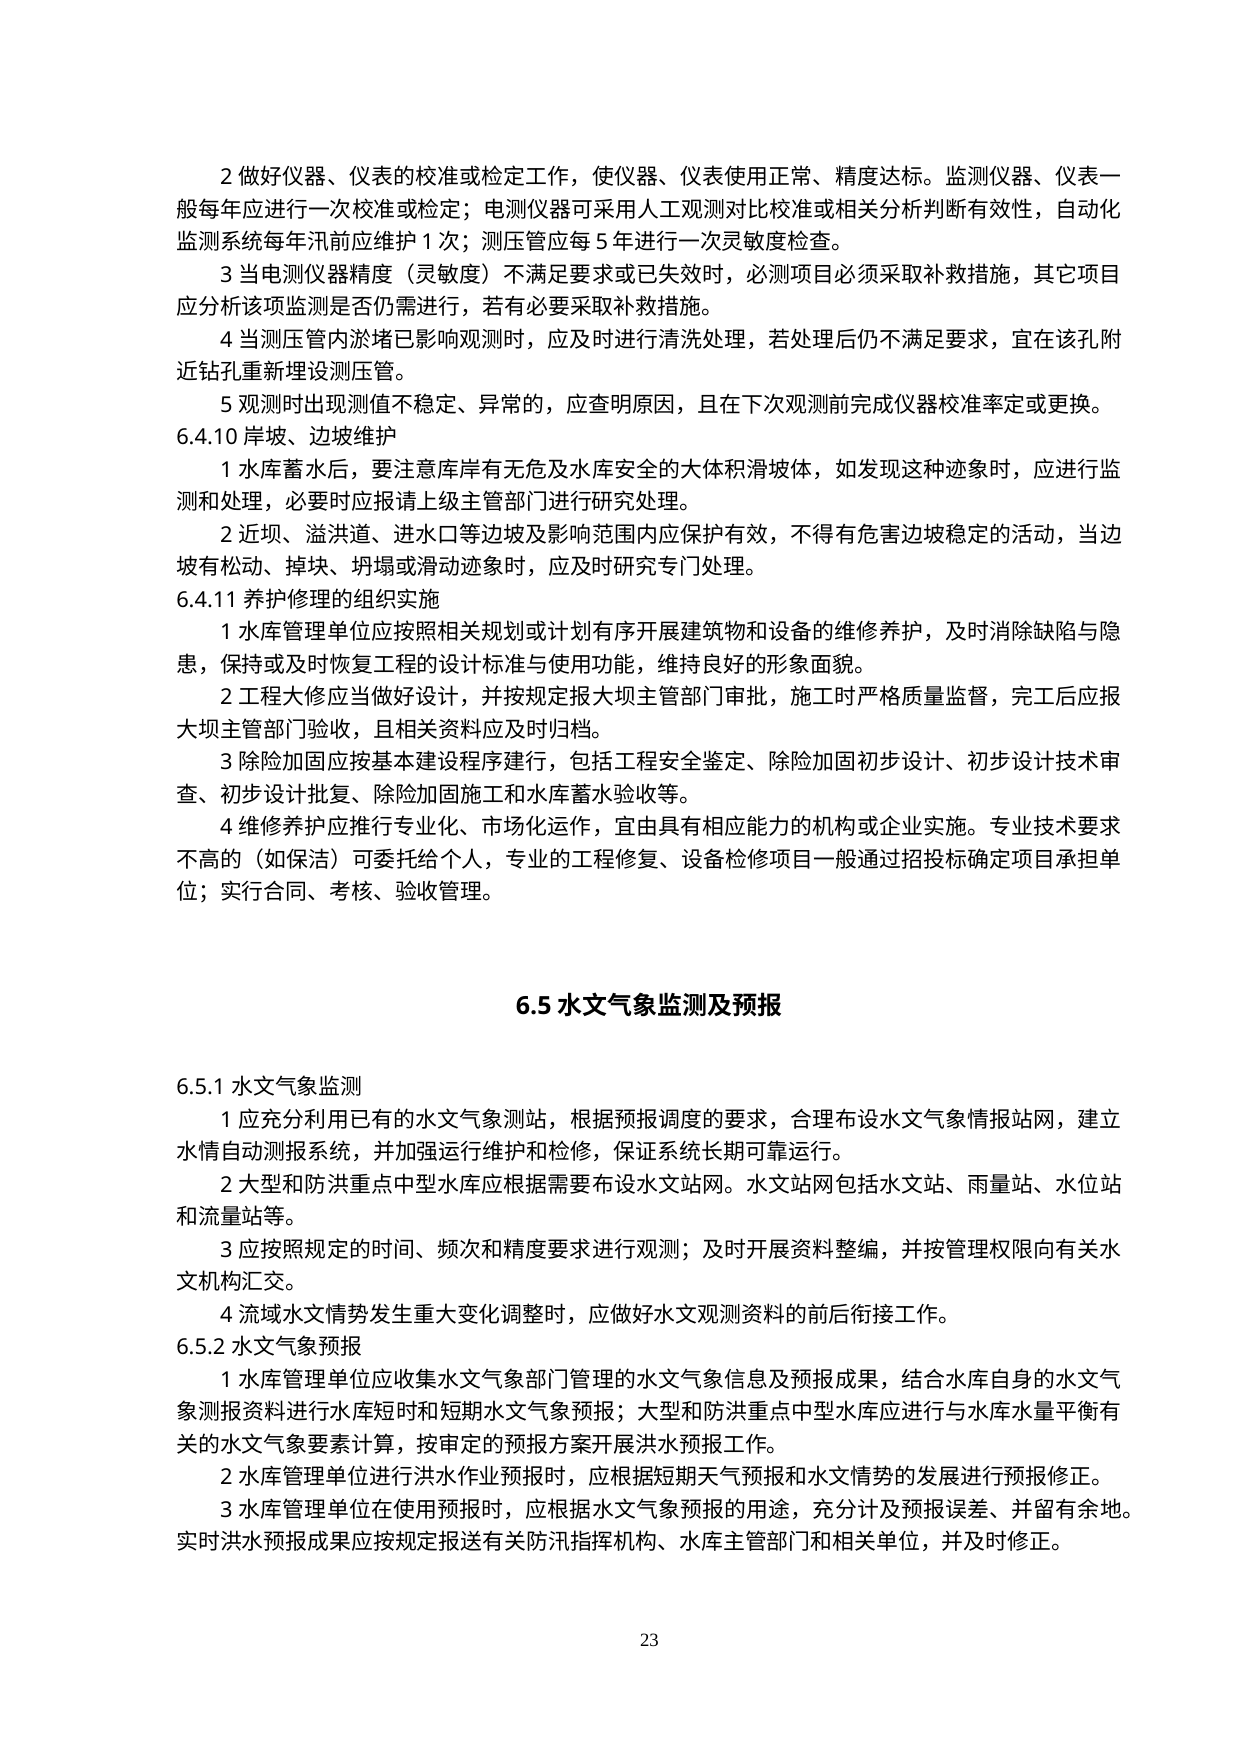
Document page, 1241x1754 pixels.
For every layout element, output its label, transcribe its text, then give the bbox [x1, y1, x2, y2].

text 3 当电测仪器精度（灵敏度）不满足要求或已失效时，必测项目必须采取补救措施，其它项目应分析该项监测是否仍需进行，若有必要采取补救措施。 [176, 256, 1122, 321]
text 1 水库管理单位应收集水文气象部门管理的水文气象信息及预报成果，结合水库自身的水文气象测报资料进行水库短时和短期水文气象预报；大型和防洪重点中型水库应进行与水库水量平衡有关的水文气象要素计算，按审定的预报方案开展洪水预报工作。 [176, 1361, 1122, 1459]
text 6.5 水文气象监测及预报 [176, 971, 1122, 1036]
text 3 除险加固应按基本建设程序建行，包括工程安全鉴定、除险加固初步设计、初步设计技术审查、初步设计批复、除险加固施工和水库蓄水验收等。 [176, 744, 1122, 809]
text 3 水库管理单位在使用预报时，应根据水文气象预报的用途，充分计及预报误差、并留有余地。实时洪水预报成果应按规定报送有关防汛指挥机构、水库主管部门和相关单位，并及时修正。 [176, 1491, 1122, 1556]
text 4 流域水文情势发生重大变化调整时，应做好水文观测资料的前后衔接工作。 [176, 1296, 1122, 1329]
text 2 近坝、溢洪道、进水口等边坡及影响范围内应保护有效，不得有危害边坡稳定的活动，当边坡有松动、掉块、坍塌或滑动迹象时，应及时研究专门处理。 [176, 516, 1122, 581]
text 6.5.1 水文气象监测 [176, 1069, 1122, 1101]
text 3 应按照规定的时间、频次和精度要求进行观测；及时开展资料整编，并按管理权限向有关水文机构汇交。 [176, 1231, 1122, 1296]
text 2 工程大修应当做好设计，并按规定报大坝主管部门审批，施工时严格质量监督，完工后应报大坝主管部门验收，且相关资料应及时归档。 [176, 679, 1122, 744]
text 6.4.11 养护修理的组织实施 [176, 581, 1122, 614]
text 2 水库管理单位进行洪水作业预报时，应根据短期天气预报和水文情势的发展进行预报修正。 [176, 1459, 1122, 1491]
text 2 大型和防洪重点中型水库应根据需要布设水文站网。水文站网包括水文站、雨量站、水位站和流量站等。 [176, 1166, 1122, 1231]
text 1 水库管理单位应按照相关规划或计划有序开展建筑物和设备的维修养护，及时消除缺陷与隐患，保持或及时恢复工程的设计标准与使用功能，维持良好的形象面貌。 [176, 614, 1122, 679]
text 2 做好仪器、仪表的校准或检定工作，使仪器、仪表使用正常、精度达标。监测仪器、仪表一般每年应进行一次校准或检定；电测仪器可采用人工观测对比校准或相关分析判断有效性，自动化监测系统每年汛前应维护1次；测压管应每5年进行一次灵敏度检查。 [176, 159, 1122, 256]
text 5 观测时出现测值不稳定、异常的，应查明原因，且在下次观测前完成仪器校准率定或更换。 [176, 386, 1122, 419]
text 6.5.2 水文气象预报 [176, 1329, 1122, 1361]
text 1 应充分利用已有的水文气象测站，根据预报调度的要求，合理布设水文气象情报站网，建立水情自动测报系统，并加强运行维护和检修，保证系统长期可靠运行。 [176, 1101, 1122, 1166]
text 1 水库蓄水后，要注意库岸有无危及水库安全的大体积滑坡体，如发现这种迹象时，应进行监测和处理，必要时应报请上级主管部门进行研究处理。 [176, 451, 1122, 516]
text 6.4.10 岸坡、边坡维护 [176, 419, 1122, 451]
text 4 维修养护应推行专业化、市场化运作，宜由具有相应能力的机构或企业实施。专业技术要求不高的（如保洁）可委托给个人，专业的工程修复、设备检修项目一般通过招投标确定项目承担单位；实行合同、考核、验收管理。 [176, 809, 1122, 906]
text 4 当测压管内淤堵已影响观测时，应及时进行清洗处理，若处理后仍不满足要求，宜在该孔附近钻孔重新埋设测压管。 [176, 321, 1122, 386]
